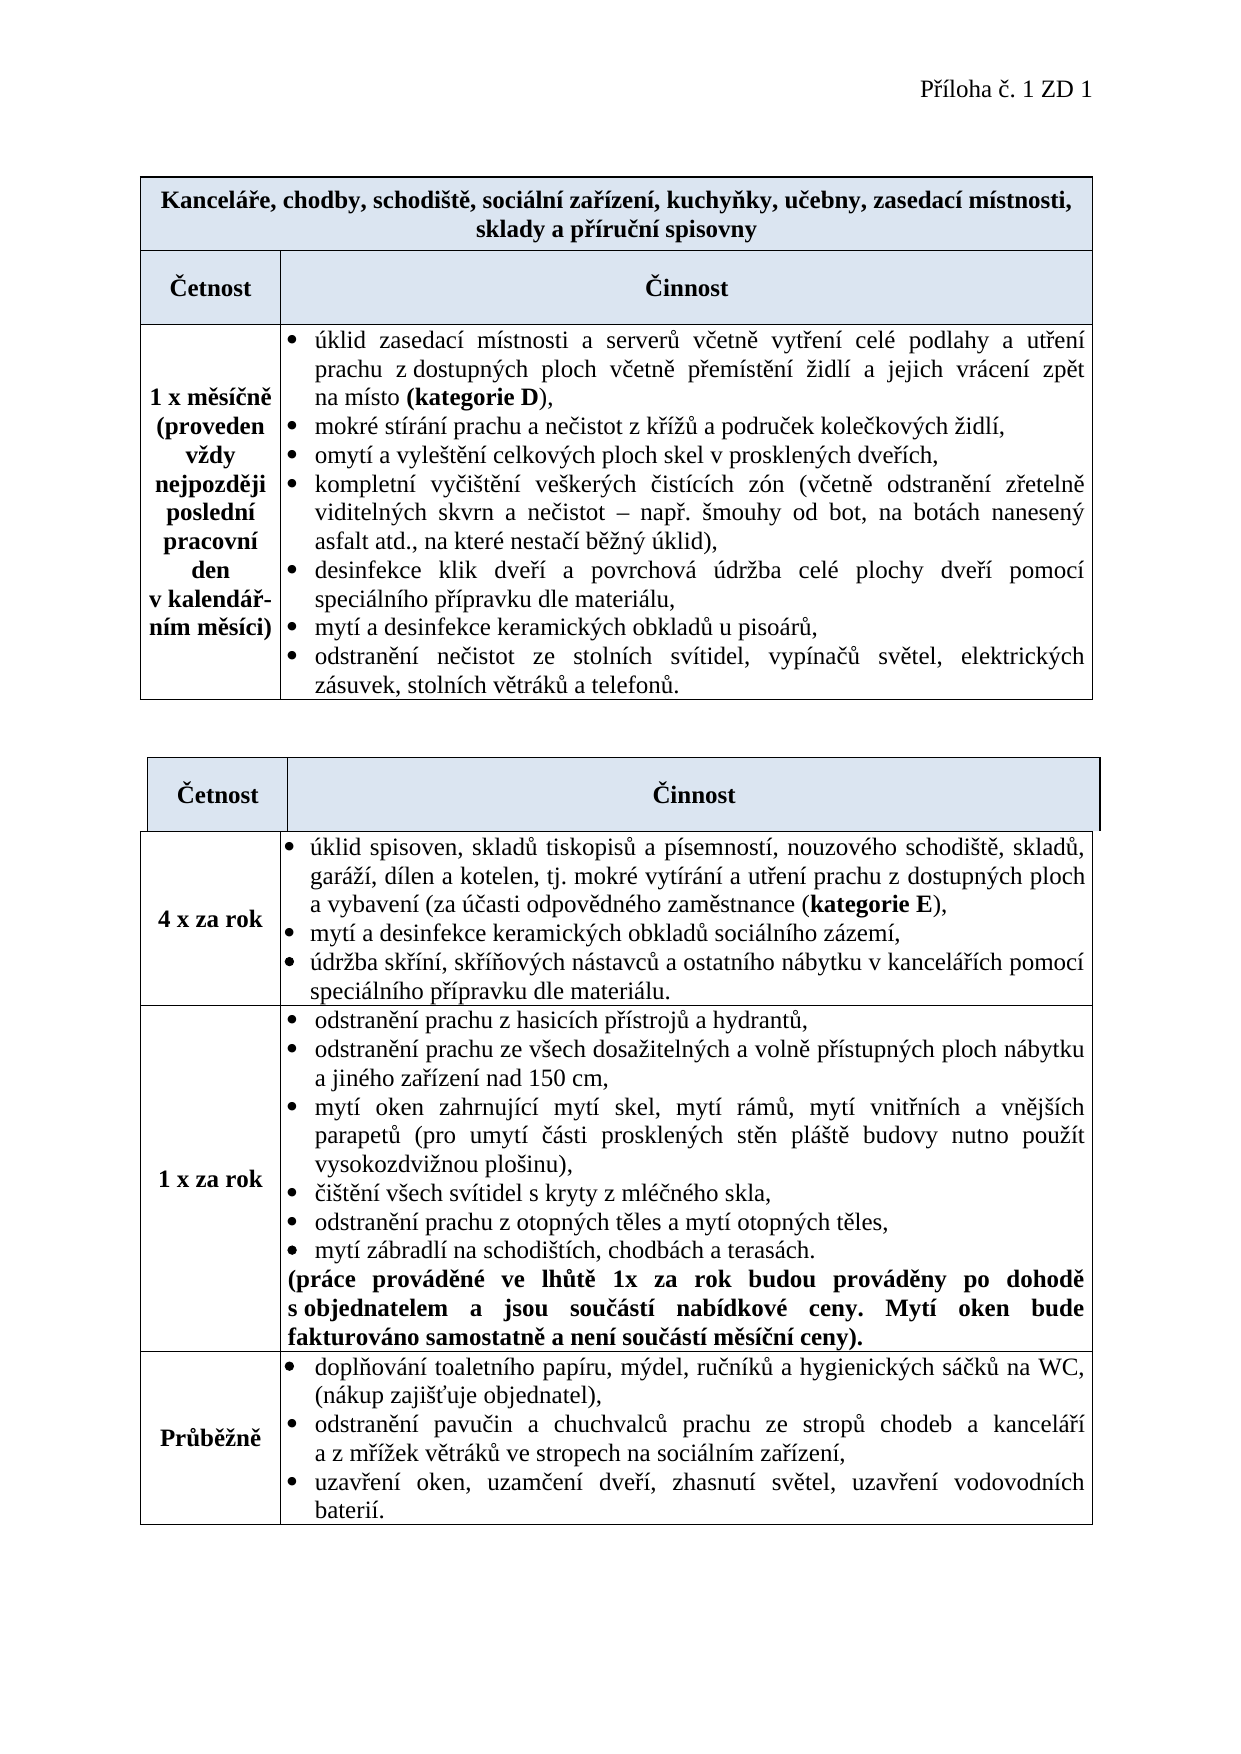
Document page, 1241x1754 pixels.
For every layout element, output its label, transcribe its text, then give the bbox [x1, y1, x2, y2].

table_header 4 x za rok [141, 832, 280, 1004]
table_cell 1 x měsíčně (proveden vždy nejpozději poslední pracovní den v kalendář-ním měsíci) [141, 325, 280, 699]
table_header Kanceláře, chodby, schodiště, sociální zařízení, kuchyňky, učebny, zasedací místnosti, sklady a příruční spisovny [141, 178, 1092, 250]
table_cell Činnost [281, 251, 1092, 324]
table_cell Průběžně [141, 1352, 280, 1524]
table_cell odstranění prachu z hasicích přístrojů a hydrantů, odstranění prachu ze všech dosažitelných a volně přístupných ploch nábytku a jiného zařízení nad , mytí oken zahrnující mytí skel, mytí rámů, mytí vnitřních a vnějších parapetů (pro umytí části prosklených stěn pláště budovy nutno použít vysokozdvižnou plošinu), čištění všech svítidel s kryty z mléčného skla, odstranění prachu z otopných těles a mytí otopných těles, mytí zábradlí na schodištích, chodbách a terasách. (práce prováděné ve lhůtě 1x za rok budou prováděny po dohodě s objednatelem a jsou součástí nabídkové ceny. Mytí oken bude fakturováno samostatně a není součástí měsíční ceny). [281, 1006, 1092, 1351]
table_header Četnost [148, 758, 287, 831]
table_cell úklid zasedací místnosti a serverů včetně vytření celé podlahy a utření prachu z dostupných ploch včetně přemístění židlí a jejich vrácení zpět na místo (kategorie D), mokré stírání prachu a nečistot z křížů a područek kolečkových židlí, omytí a vyleštění celkových ploch skel v prosklených dveřích, kompletní vyčištění veškerých čistících zón (včetně odstranění zřetelně viditelných skvrn a nečistot – např. šmouhy od bot, na botách nanesený asfalt atd., na které nestačí běžný úklid), desinfekce klik dveří a povrchová údržba celé plochy dveří pomocí speciálního přípravku dle materiálu, mytí a desinfekce keramických obkladů u pisoárů, odstranění nečistot ze stolních svítidel, vypínačů světel, elektrických zásuvek, stolních větráků a telefonů. [281, 325, 1092, 699]
table_cell doplňování toaletního papíru, mýdel, ručníků a hygienických sáčků na WC, (nákup zajišťuje objednatel), odstranění pavučin a chuchvalců prachu ze stropů chodeb a kanceláří a z mřížek větráků ve stropech na sociálním zařízení, uzavření oken, uzamčení dveří, zhasnutí světel, uzavření vodovodních baterií. [281, 1352, 1092, 1524]
table_cell 1 x za rok [141, 1006, 280, 1351]
table_header úklid spisoven, skladů tiskopisů a písemností, nouzového schodiště, skladů, garáží, dílen a kotelen, tj. mokré vytírání a utření prachu z dostupných ploch a vybavení (za účasti odpovědného zaměstnance (kategorie E), mytí a desinfekce keramických obkladů sociálního zázemí, údržba skříní, skříňových nástavců a ostatního nábytku v kancelářích pomocí speciálního přípravku dle materiálu. [281, 832, 1092, 1004]
table_cell Četnost [141, 251, 280, 324]
table_header Činnost [288, 758, 1099, 831]
